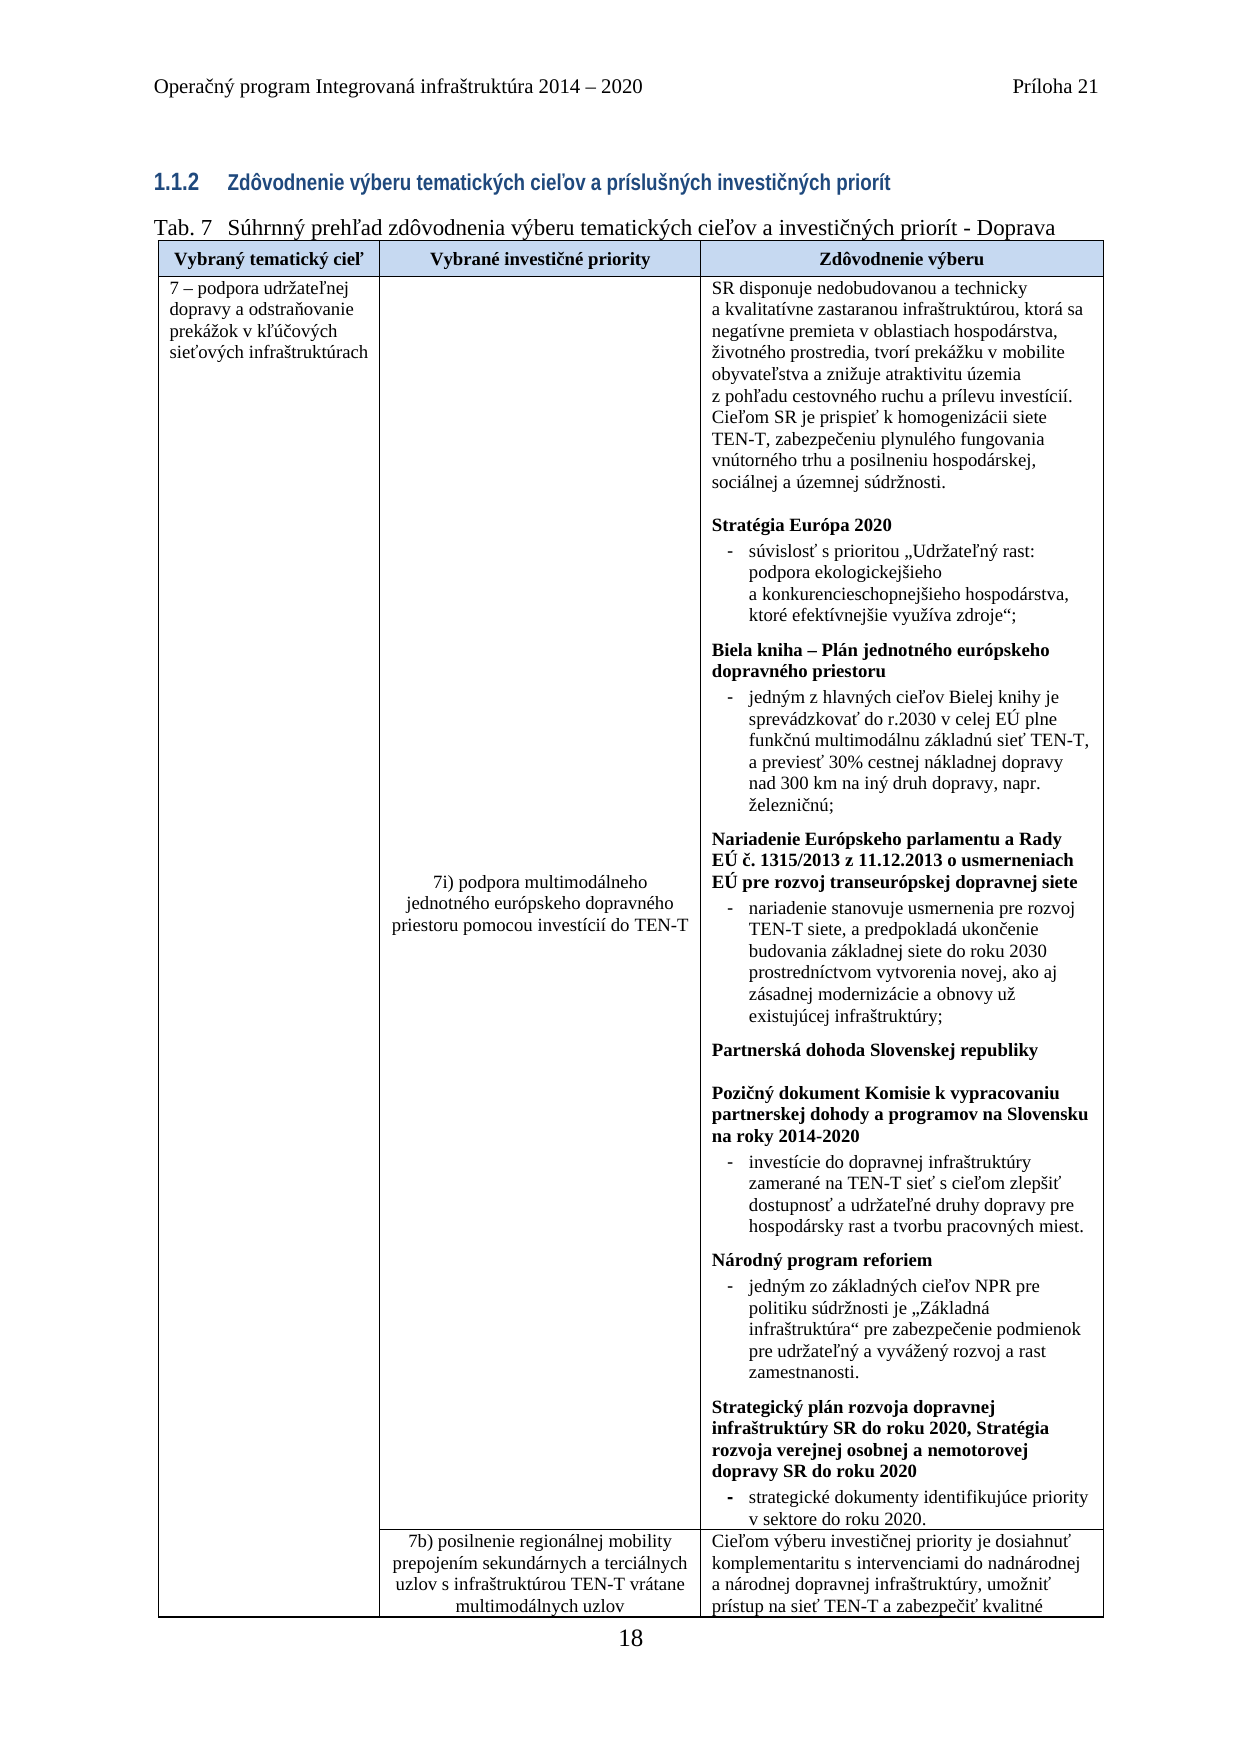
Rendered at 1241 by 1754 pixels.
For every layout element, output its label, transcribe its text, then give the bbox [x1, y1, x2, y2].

table_header Vybraný tematický cieľ [159, 241, 379, 276]
table_header Zdôvodnenie výberu [701, 241, 1103, 276]
table_header Vybrané investičné priority [380, 241, 700, 276]
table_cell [701, 1530, 1103, 1616]
text Súhrnný prehľad zdôvodnenia výberu tematických cieľov a investičných priorít - Doprava [153, 214, 1107, 240]
table_cell 7i) podpora multimodálneho jednotného európskeho dopravného priestoru pomocou investícií do TEN-T [380, 277, 700, 1529]
subtitle Zdôvodnenie výberu tematických cieľov a príslušných investičných priorít [153, 166, 1107, 195]
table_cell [380, 1530, 700, 1616]
table_cell SR disponuje nedobudovanou a technicky a kvalitatívne zastaranou infraštruktúrou, ktorá sa negatívne premieta v oblastiach hospodárstva, životného prostredia, tvorí prekážku v mobilite obyvateľstva a znižuje atraktivitu územia z pohľadu cestovného ruchu a prílevu investícií. Cieľom SR je prispieť k homogenizácii siete TEN-T, zabezpečeniu plynulého fungovania vnútorného trhu a posilneniu hospodárskej, sociálnej a územnej súdržnosti. Stratégia Európa 2020 súvislosť s prioritou „Udržateľný rast: podpora ekologickejšieho a konkurencieschopnejšieho hospodárstva, ktoré efektívnejšie využíva zdroje“; Biela kniha – Plán jednotného európskeho dopravného priestoru jedným z hlavných cieľov Bielej knihy je sprevádzkovať do r.2030 v celej EÚ plne funkčnú multimodálnu základnú sieť TEN-T, a previesť 30% cestnej nákladnej dopravy nad 300 km na iný druh dopravy, napr. železničnú; Nariadenie Európskeho parlamentu a Rady EÚ č. 1315/2013 z 11.12.2013 o usmerneniach EÚ pre rozvoj transeurópskej dopravnej siete nariadenie stanovuje usmernenia pre rozvoj TEN-T siete, a predpokladá ukončenie budovania základnej siete do roku 2030 prostredníctvom vytvorenia novej, ako aj zásadnej modernizácie a obnovy už existujúcej infraštruktúry; Partnerská dohoda Slovenskej republiky Pozičný dokument Komisie k vypracovaniu partnerskej dohody a programov na Slovensku na roky 2014-2020 investície do dopravnej infraštruktúry zamerané na TEN-T sieť s cieľom zlepšiť dostupnosť a udržateľné druhy dopravy pre hospodársky rast a tvorbu pracovných miest. Národný program reforiem jedným zo základných cieľov NPR pre politiku súdržnosti je „Základná infraštruktúra“ pre zabezpečenie podmienok pre udržateľný a vyvážený rozvoj a rast zamestnanosti. Strategický plán rozvoja dopravnej infraštruktúry SR do roku 2020, Stratégia rozvoja verejnej osobnej a nemotorovej dopravy SR do roku 2020 strategické dokumenty identifikujúce priority v sektore do roku 2020. [701, 277, 1103, 1529]
table_cell 7 – podpora udržateľnej dopravy a odstraňovanie prekážok v kľúčových sieťových infraštruktúrach [159, 277, 379, 1616]
